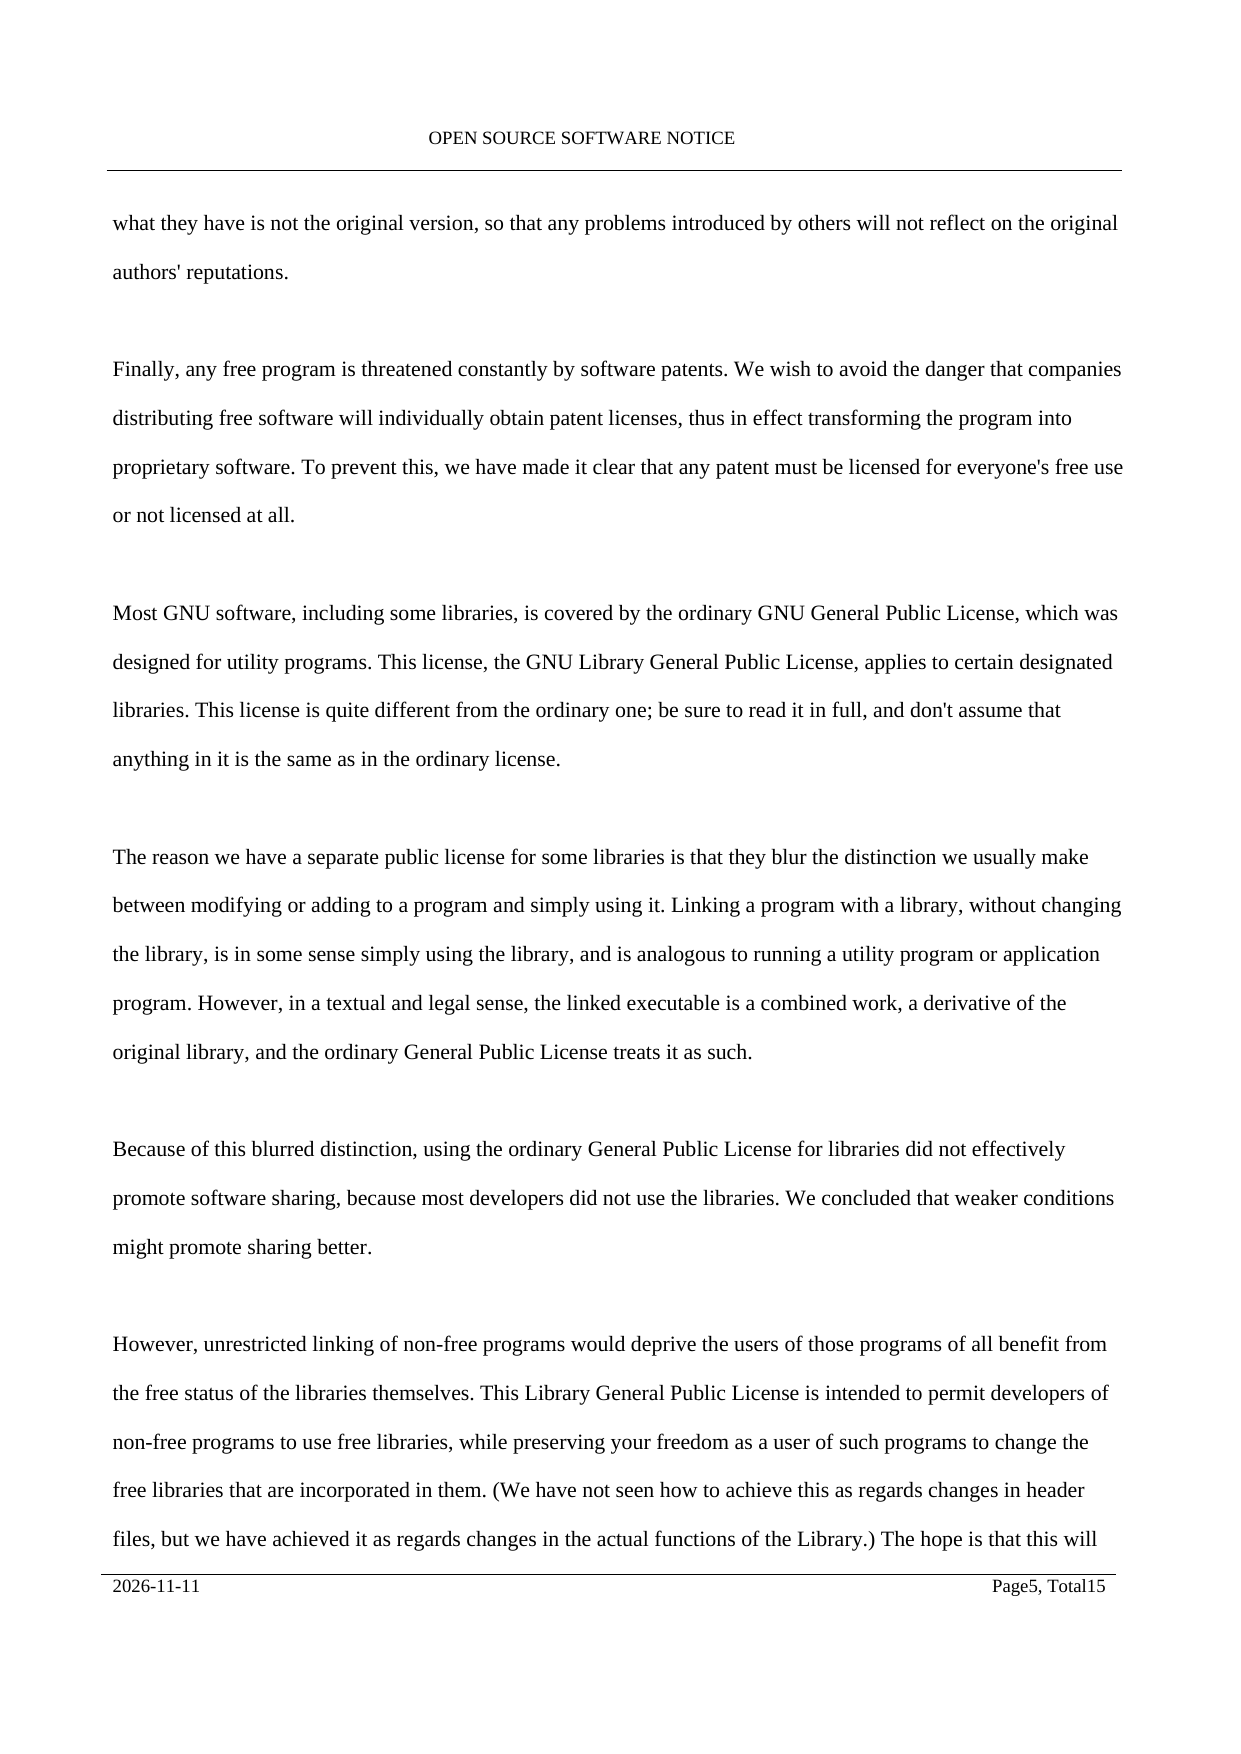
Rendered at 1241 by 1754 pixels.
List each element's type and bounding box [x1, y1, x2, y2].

text [112, 206, 1128, 1555]
